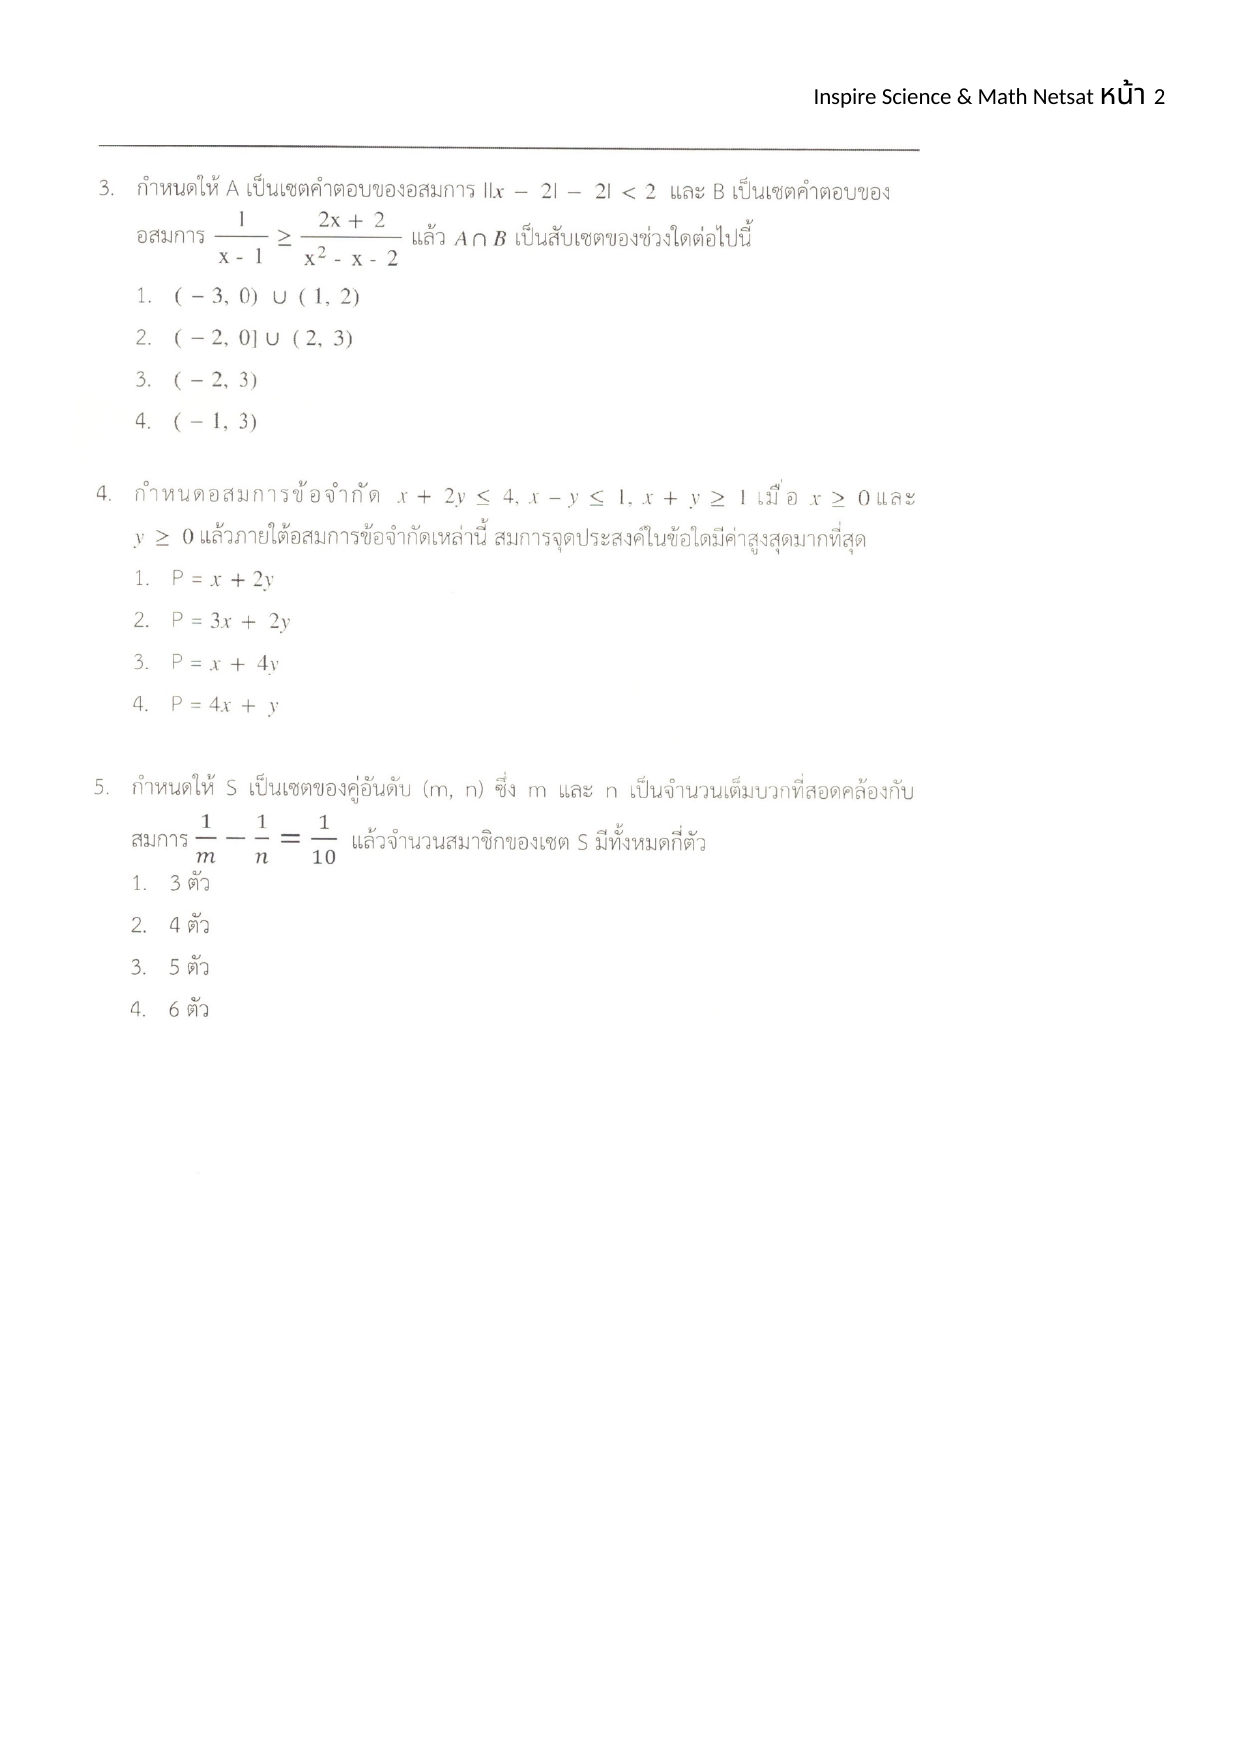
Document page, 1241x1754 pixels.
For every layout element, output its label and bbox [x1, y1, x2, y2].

picture [75, 145, 936, 1228]
